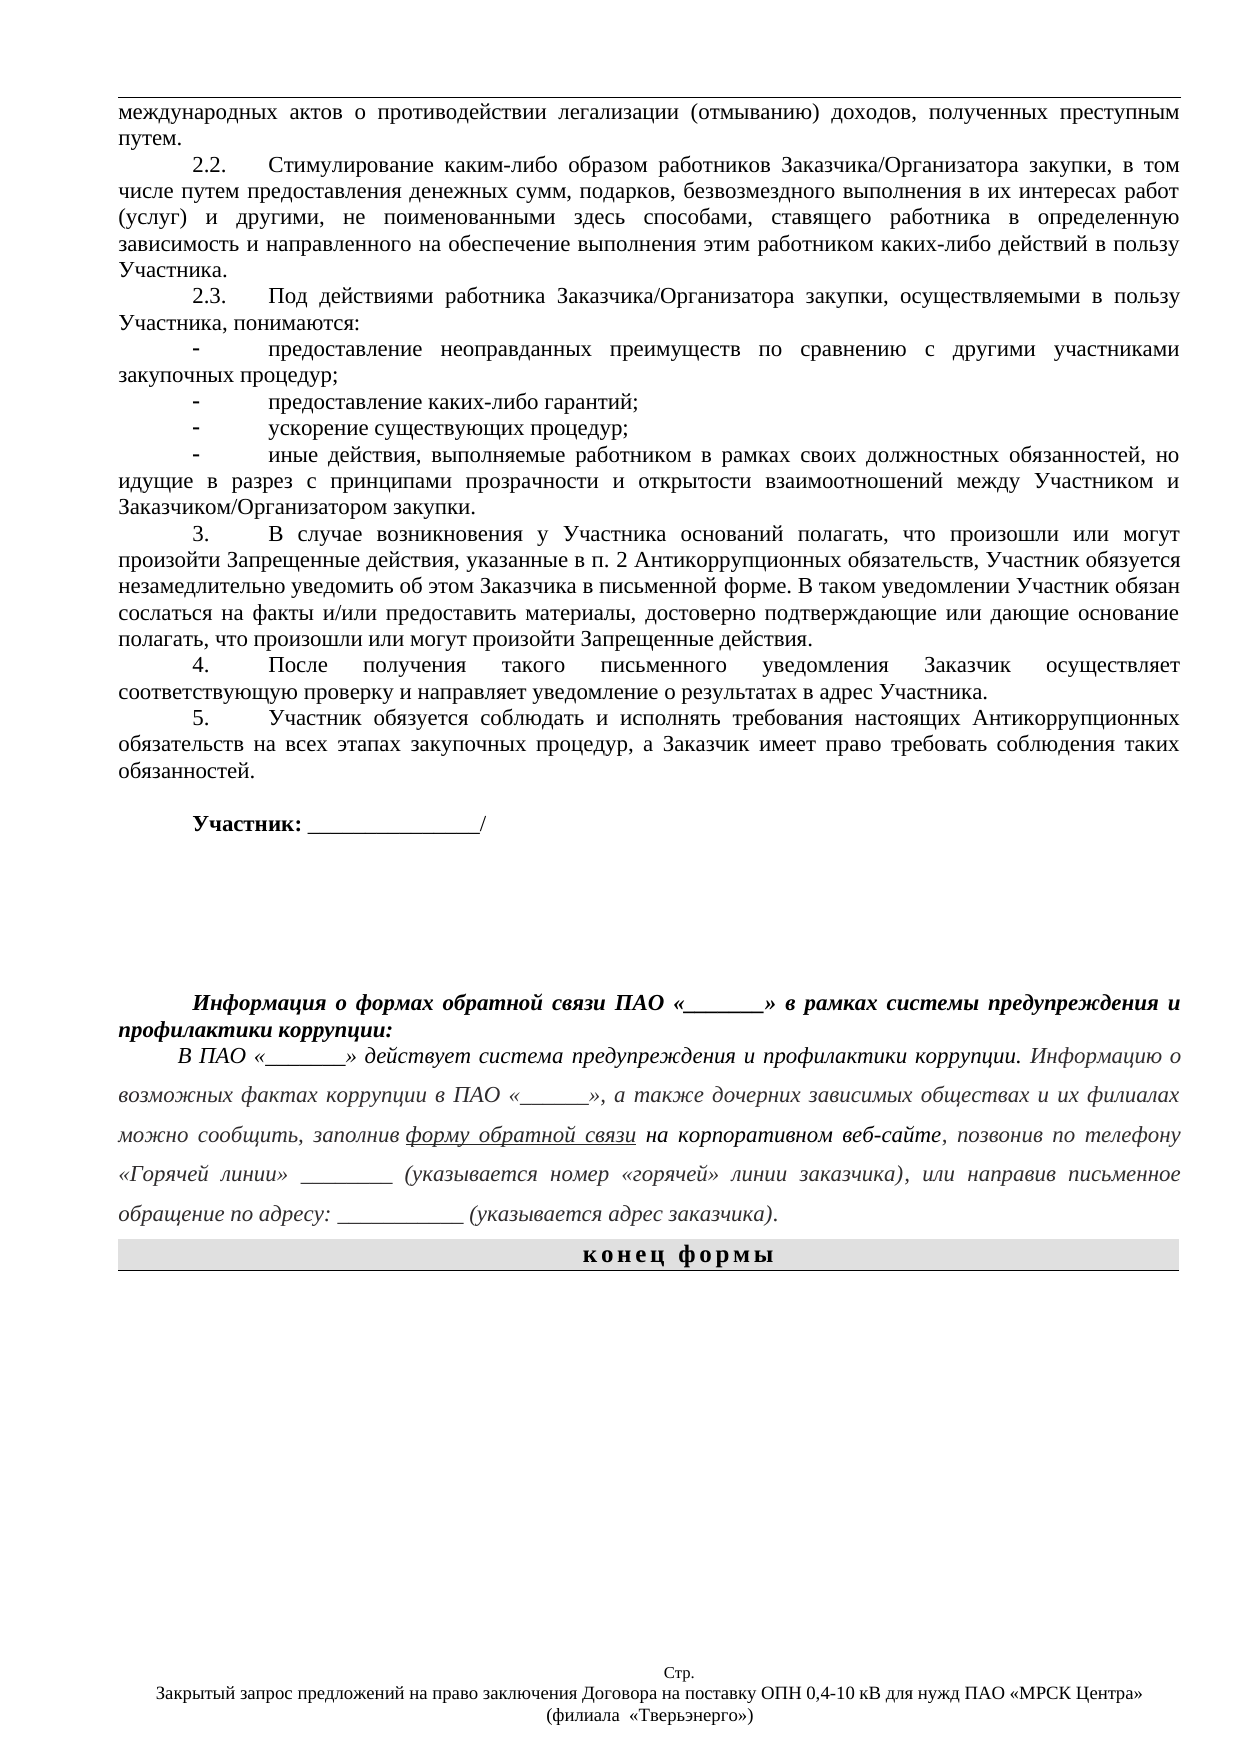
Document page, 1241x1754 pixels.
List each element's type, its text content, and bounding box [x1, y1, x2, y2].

list предоставление каких-либо гарантий; [118, 388, 1181, 414]
list предоставление неоправданных преимуществ по сравнению с другими участниками закупочных процедур; [118, 335, 1181, 388]
list иные действия, выполняемые работником в рамках своих должностных обязанностей, но идущие в разрез с принципами прозрачности и открытости взаимоотношений между Участником и Заказчиком/Организатором закупки. [118, 441, 1181, 520]
text В ПАО «_______» действует система предупреждения и профилактики коррупции. Информацию о возможных фактах коррупции в ПАО «______», а также дочерних зависимых обществах и их филиалах можно сообщить, заполнив форму обратной связи на корпоративном веб-сайте, позвонив по телефону «Горячей линии» ________ (указывается номер «горячей» линии заказчика), или направив письменное обращение по адресу: ___________ (указывается адрес заказчика). [118, 1187, 1181, 1226]
text Информация о формах обратной связи ПАО «_______» в рамках системы предупреждения и профилактики коррупции: [118, 989, 1181, 1042]
text Участник: _______________/ [118, 809, 1181, 836]
text В ПАО «_______» действует система предупреждения и профилактики коррупции. Информацию о возможных фактах коррупции в ПАО «______», а также дочерних зависимых обществах и их филиалах можно сообщить, заполнив форму обратной связи на корпоративном веб-сайте, позвонив по телефону «Горячей линии» ________ (указывается номер «горячей» линии заказчика), или направив письменное обращение по адресу: ___________ (указывается адрес заказчика). [118, 1042, 1181, 1081]
list В случае возникновения у Участника оснований полагать, что произошли или могут произойти Запрещенные действия, указанные в п. 2 Антикоррупционных обязательств, Участник обязуется незамедлительно уведомить об этом Заказчика в письменной форме. В таком уведомлении Участник обязан сослаться на факты и/или предоставить материалы, достоверно подтверждающие или дающие основание полагать, что произошли или могут произойти Запрещенные действия. [118, 520, 1181, 651]
list Участник обязуется соблюдать и исполнять требования настоящих Антикоррупционных обязательств на всех этапах закупочных процедур, а Заказчик имеет право требовать соблюдения таких обязанностей. [118, 704, 1181, 783]
list Под действиями работника Заказчика/Организатора закупки, осуществляемыми в пользу Участника, понимаются: [118, 282, 1181, 335]
text В ПАО «_______» действует система предупреждения и профилактики коррупции. Информацию о возможных фактах коррупции в ПАО «______», а также дочерних зависимых обществах и их филиалах можно сообщить, заполнив форму обратной связи на корпоративном веб-сайте, позвонив по телефону «Горячей линии» ________ (указывается номер «горячей» линии заказчика), или направив письменное обращение по адресу: ___________ (указывается адрес заказчика). [118, 1108, 1181, 1160]
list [118, 98, 1181, 151]
list После получения такого письменного уведомления Заказчик осуществляет соответствующую проверку и направляет уведомление о результатах в адрес Участника. [118, 651, 1181, 704]
list Cтимулирование каким-либо образом работников Заказчика/Организатора закупки, в том числе путем предоставления денежных сумм, подарков, безвозмездного выполнения в их интересах работ (услуг) и другими, не поименованными здесь способами, ставящего работника в определенную зависимость и направленного на обеспечение выполнения этим работником каких-либо действий в пользу Участника. [118, 151, 1181, 282]
list ускорение существующих процедур; [118, 414, 1181, 441]
text конец формы [118, 1239, 1179, 1270]
